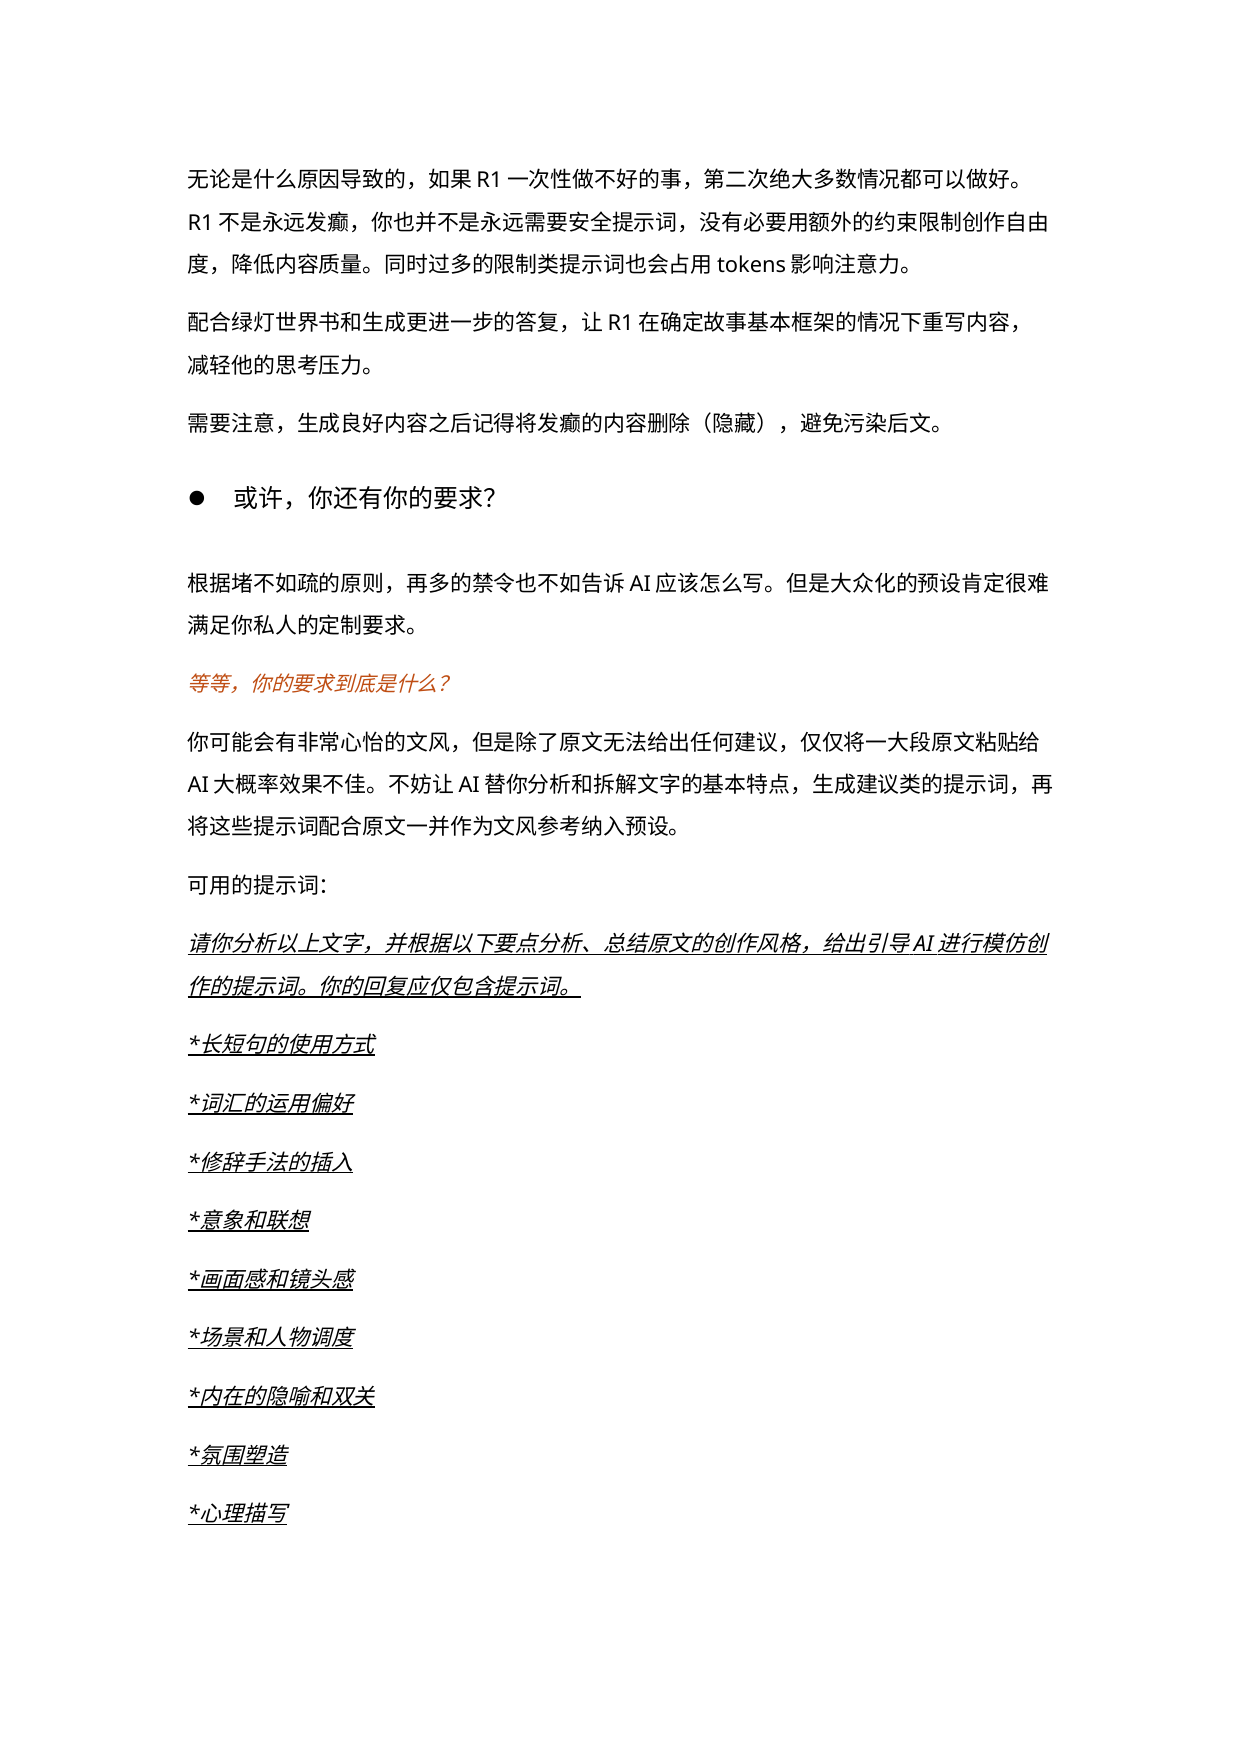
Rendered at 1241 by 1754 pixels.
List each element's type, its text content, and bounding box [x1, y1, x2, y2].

text 配合绿灯世界书和生成更进一步的答复，让R1在确定故事基本框架的情况下重写内容，减轻他的思考压力。 [187, 305, 1053, 380]
text *修辞手法的插入 [187, 1144, 1053, 1177]
text *内在的隐喻和双关 [187, 1379, 1053, 1411]
text 需要注意，生成良好内容之后记得将发癫的内容删除（隐藏），避免污染后文。 [187, 406, 1053, 438]
text 你可能会有非常心怡的文风，但是除了原文无法给出任何建议，仅仅将一大段原文粘贴给AI大概率效果不佳。不妨让AI替你分析和拆解文字的基本特点，生成建议类的提示词，再将这些提示词配合原文一并作为文风参考纳入预设。 [187, 724, 1053, 841]
text 无论是什么原因导致的，如果R1一次性做不好的事，第二次绝大多数情况都可以做好。R1不是永远发癫，你也并不是永远需要安全提示词，没有必要用额外的约束限制创作自由度，降低内容质量。同时过多的限制类提示词也会占用tokens影响注意力。 [187, 162, 1053, 279]
text *心理描写 [187, 1496, 1053, 1528]
text 等等，你的要求到底是什么？ [187, 666, 1053, 699]
subtitle 或许，你还有你的要求？ [187, 464, 1053, 529]
text 可用的提示词： [187, 867, 1053, 900]
text *词汇的运用偏好 [187, 1086, 1053, 1118]
text 请你分析以上文字，并根据以下要点分析、总结原文的创作风格，给出引导AI进行模仿创作的提示词。你的回复应仅包含提示词。 [187, 926, 1053, 1001]
text *画面感和镜头感 [187, 1261, 1053, 1294]
text *氛围塑造 [187, 1437, 1053, 1470]
text *意象和联想 [187, 1203, 1053, 1235]
text *长短句的使用方式 [187, 1027, 1053, 1059]
text *场景和人物调度 [187, 1320, 1053, 1353]
text 根据堵不如疏的原则，再多的禁令也不如告诉AI应该怎么写。但是大众化的预设肯定很难满足你私人的定制要求。 [187, 565, 1053, 640]
